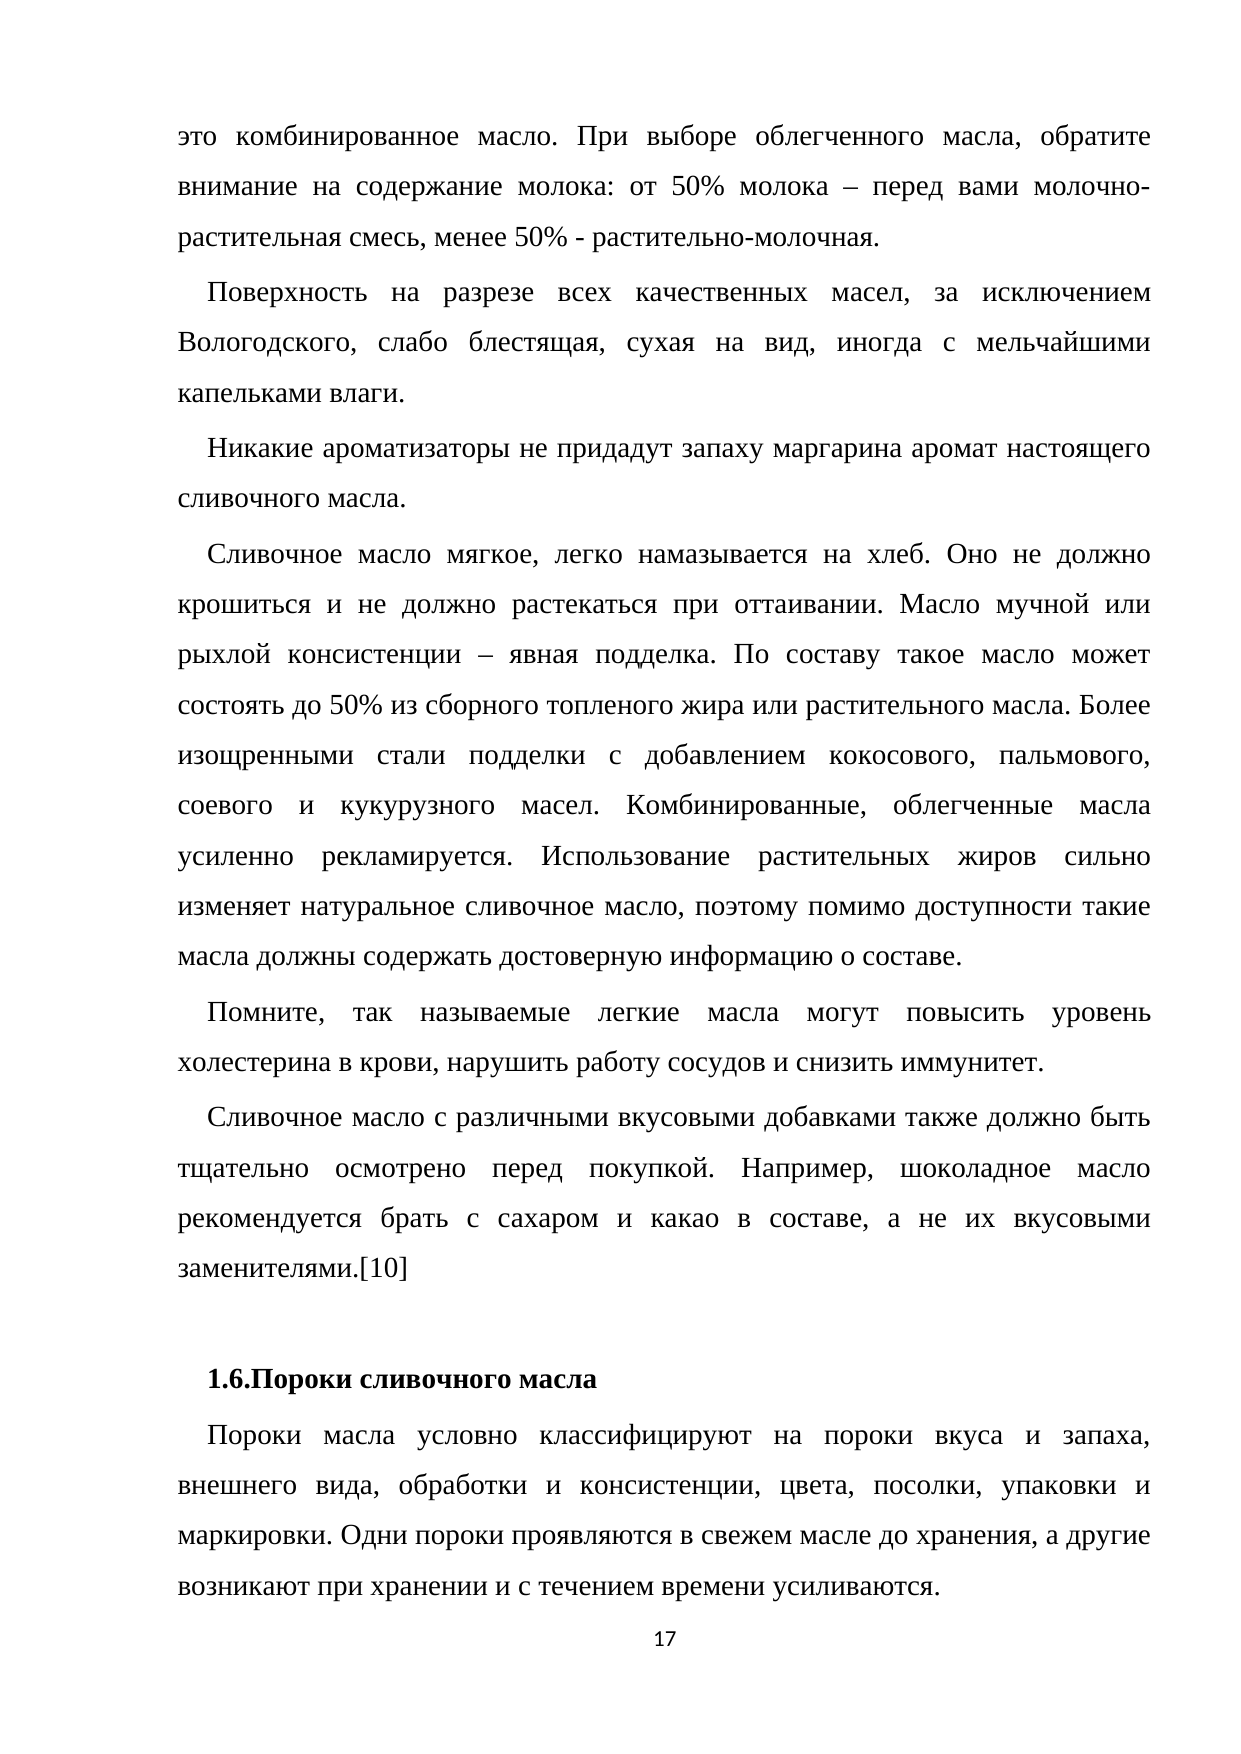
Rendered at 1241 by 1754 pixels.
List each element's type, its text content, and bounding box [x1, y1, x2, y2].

text Сливочное масло с различными вкусовыми добавками также должно быть тщательно осмотрено перед покупкой. Например, шоколадное масло рекомендуется брать с сахаром и какао в составе, а не их вкусовыми заменителями.[10] [177, 1099, 1152, 1284]
text Помните, так называемые легкие масла могут повысить уровень холестерина в крови, нарушить работу сосудов и снизить иммунитет. [177, 994, 1152, 1078]
text Поверхность на разрезе всех качественных масел, за исключением Вологодского, слабо блестящая, сухая на вид, иногда с мельчайшими капельками влаги. [177, 274, 1152, 408]
text Никакие ароматизаторы не придадут запаху маргарина аромат настоящего сливочного масла. [177, 430, 1152, 514]
text 1.6.Пороки сливочного масла [177, 1361, 1152, 1395]
text Сливочное масло мягкое, легко намазывается на хлеб. Оно не должно крошиться и не должно растекаться при оттаивании. Масло мучной или рыхлой консистенции – явная подделка. По составу такое масло может состоять до 50% из сборного топленого жира или растительного масла. Более изощренными стали подделки с добавлением кокосового, пальмового, соевого и кукурузного масел. Комбинированные, облегченные масла усиленно рекламируется. Использование растительных жиров сильно изменяет натуральное сливочное масло, поэтому помимо доступности такие масла должны содержать достоверную информацию о составе. [177, 536, 1152, 972]
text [177, 118, 1152, 252]
text Пороки масла условно классифицируют на пороки вкуса и запаха, внешнего вида, обработки и консистенции, цвета, посолки, упаковки и маркировки. Одни пороки проявляются в свежем масле до хранения, а другие возникают при хранении и с течением времени усиливаются. [177, 1417, 1152, 1601]
